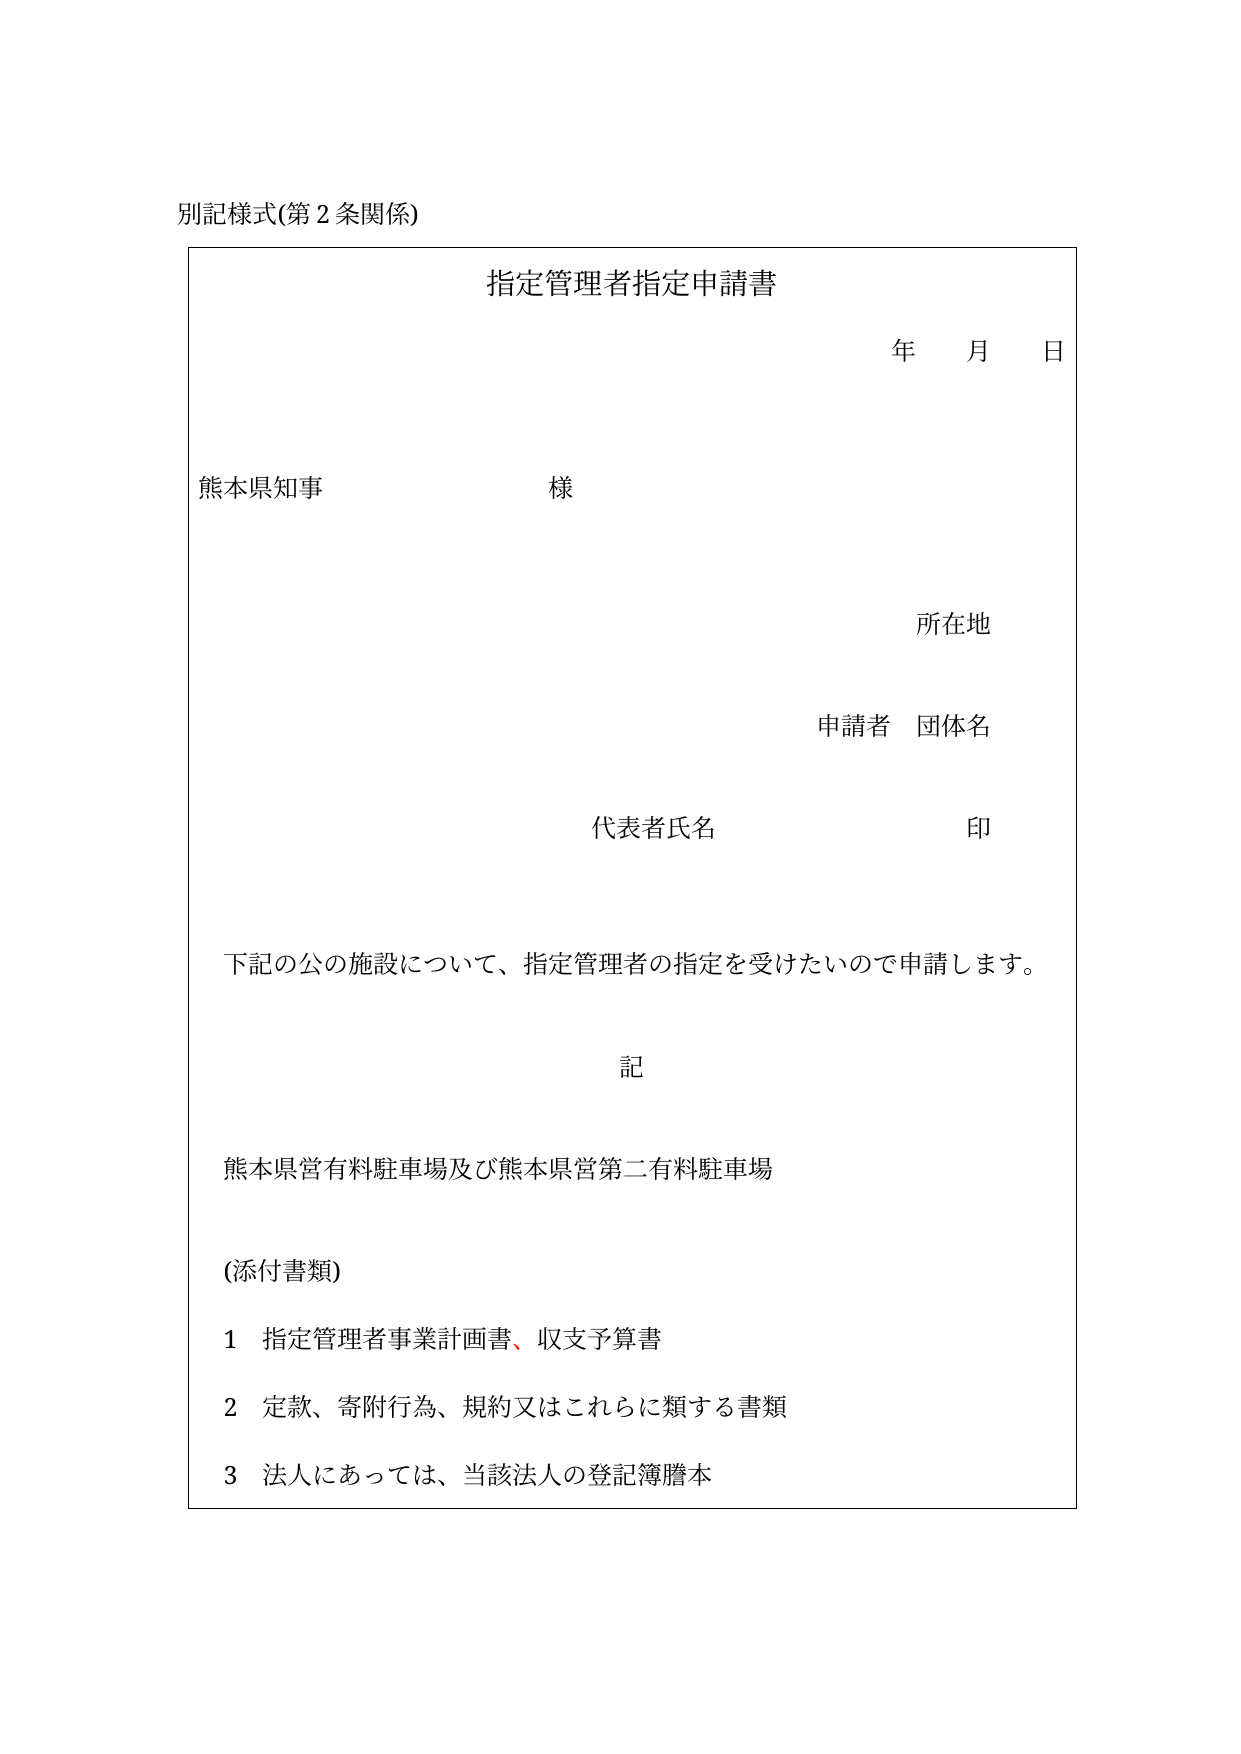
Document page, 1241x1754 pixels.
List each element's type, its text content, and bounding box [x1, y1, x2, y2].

text 別記様式(第2条関係) [177, 179, 1063, 247]
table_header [189, 248, 1076, 1508]
